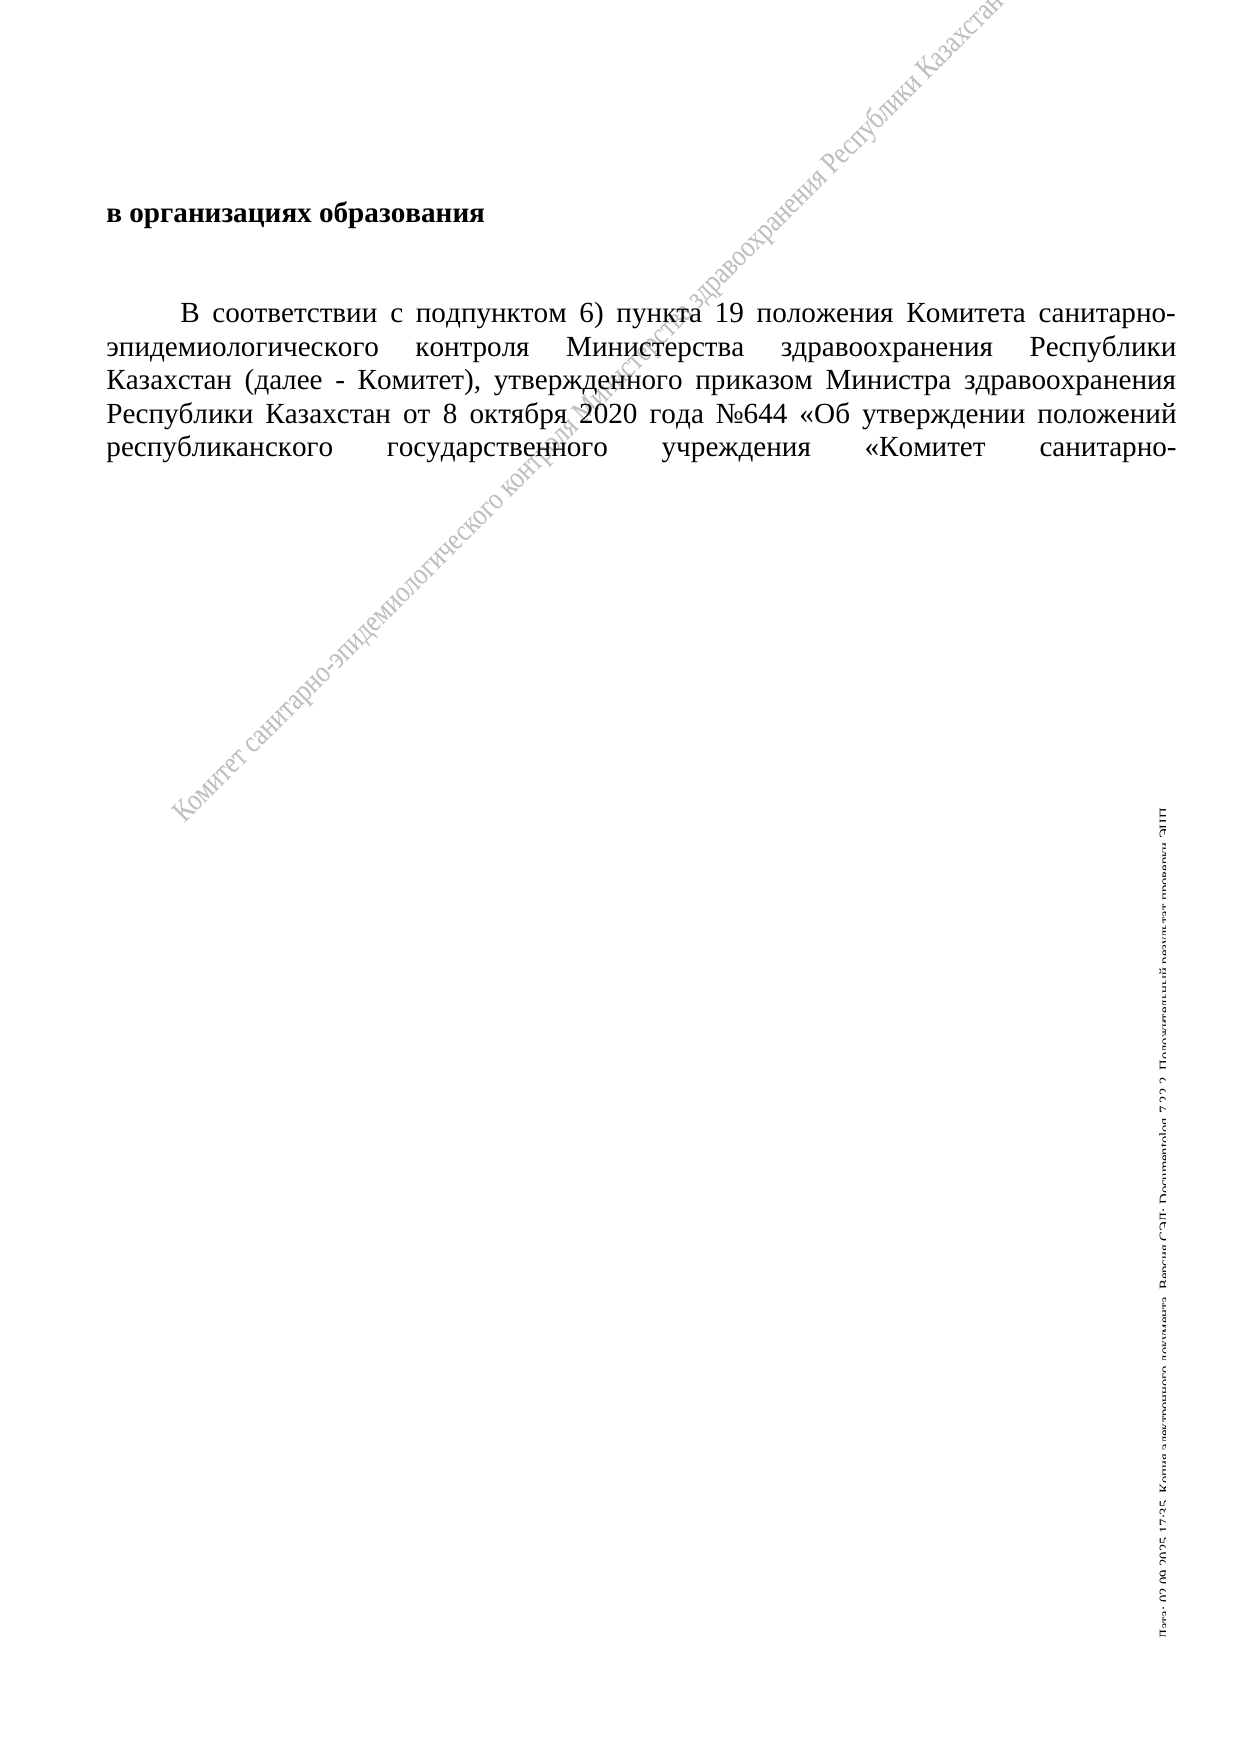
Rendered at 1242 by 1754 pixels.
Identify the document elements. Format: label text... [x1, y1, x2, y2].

text В соответствии с подпунктом 6) пункта 19 положения Комитета санитарно-эпидемиологического контроля Министерства здравоохранения Республики Казахстан (далее - Комитет), утвержденного приказом Министра здравоохранения Республики Казахстан от 8 октября 2020 года №644 «Об утверждении положений республиканского государственного учреждения «Комитет санитарно-эпидемиологического контроля Министерства здравоохранения Республики Казахстан» и его территориальных подразделений» ПРИКАЗЫВАЮ: [106, 295, 1177, 463]
text в организациях образования [106, 195, 1176, 228]
